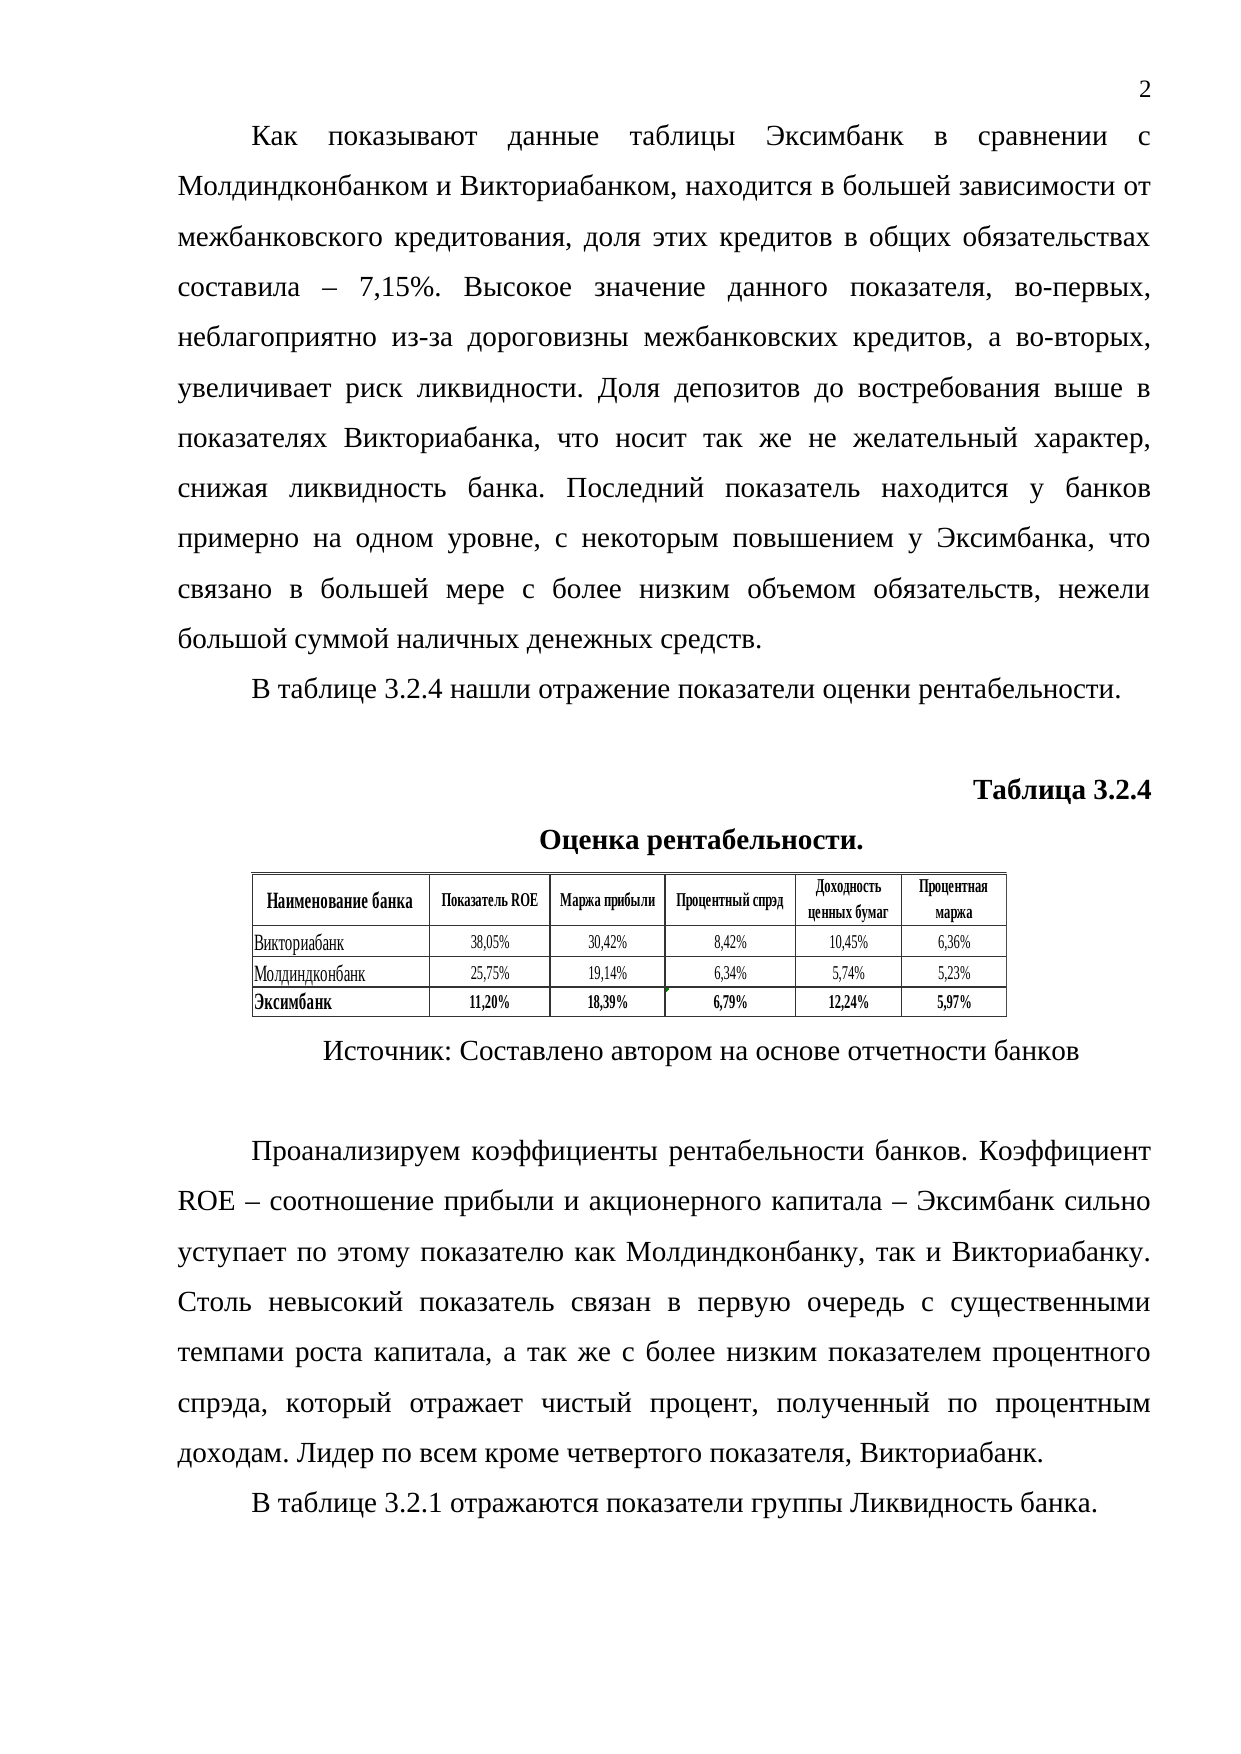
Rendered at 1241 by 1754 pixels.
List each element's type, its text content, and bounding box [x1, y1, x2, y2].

text Источник: Составлено автором на основе отчетности банков [177, 1033, 1152, 1066]
text В таблице 3.2.4 нашли отражение показатели оценки рентабельности. [177, 672, 1152, 705]
text Проанализируем коэффициенты рентабельности банков. Коэффициент ROE – соотношение прибыли и акционерного капитала – Эксимбанк сильно уступает по этому показателю как Молдиндконбанку, так и Викториабанку. Столь невысокий показатель связан в первую очередь с существенными темпами роста капитала, а так же с более низким показателем процентного спрэда, который отражает чистый процент, полученный по процентным доходам. Лидер по всем кроме четвертого показателя, Викториабанк. [177, 1133, 1152, 1469]
text Как показывают данные таблицы Эксимбанк в сравнении с Молдиндконбанком и Викториабанком, находится в большей зависимости от межбанковского кредитования, доля этих кредитов в общих обязательствах составила – 7,15%. Высокое значение данного показателя, во-первых, неблагоприятно из-за дороговизны межбанковских кредитов, а во-вторых, увеличивает риск ликвидности. Доля депозитов до востребования выше в показателях Викториабанка, что носит так же не желательный характер, снижая ликвидность банка. Последний показатель находится у банков примерно на одном уровне, с некоторым повышением у Эксимбанка, что связано в большей мере с более низким объемом обязательств, нежели большой суммой наличных денежных средств. [177, 118, 1152, 655]
text Таблица 3.2.4 [177, 772, 1152, 806]
text В таблице 3.2.1 отражаются показатели группы Ликвидность банка. [177, 1485, 1152, 1519]
text Оценка рентабельности. [177, 822, 1152, 856]
